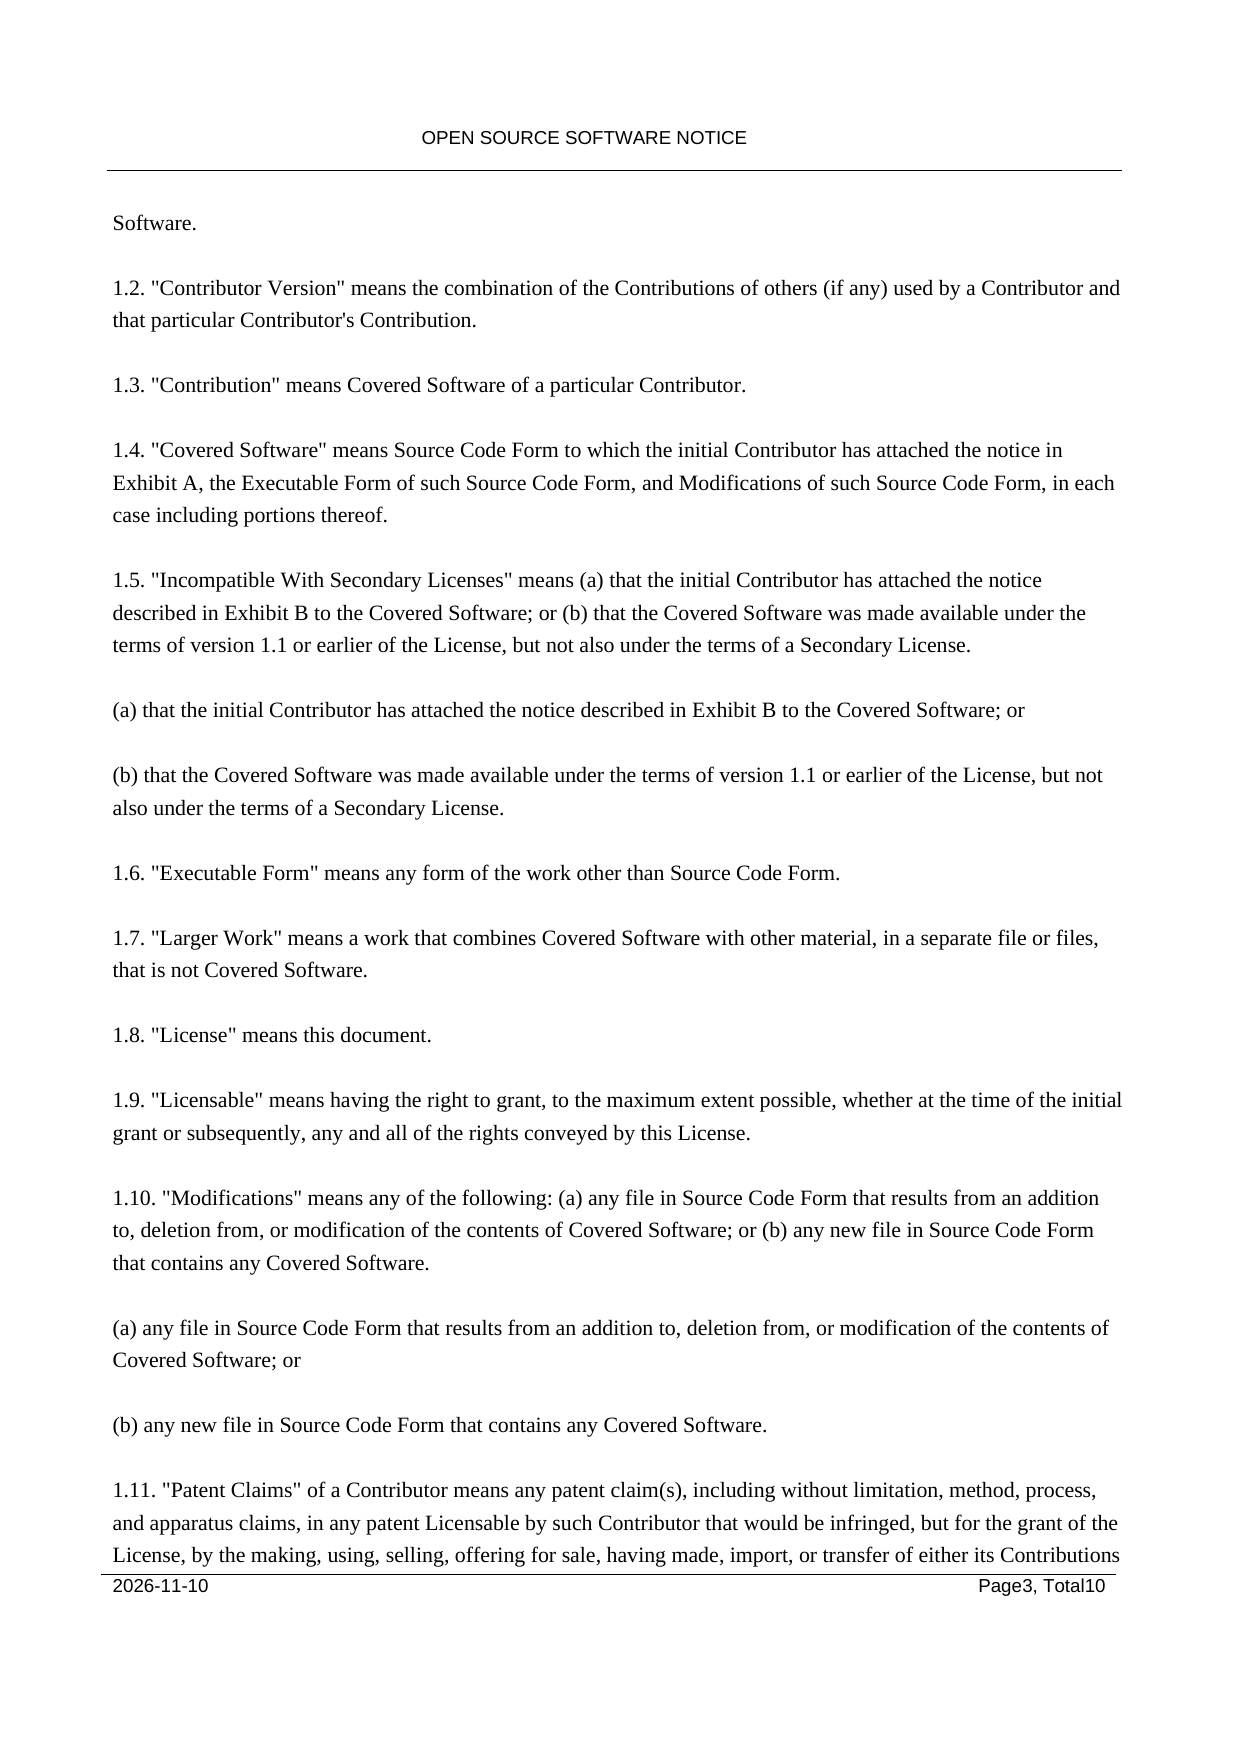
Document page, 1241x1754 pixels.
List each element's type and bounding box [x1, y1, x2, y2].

text [112, 206, 1128, 1571]
